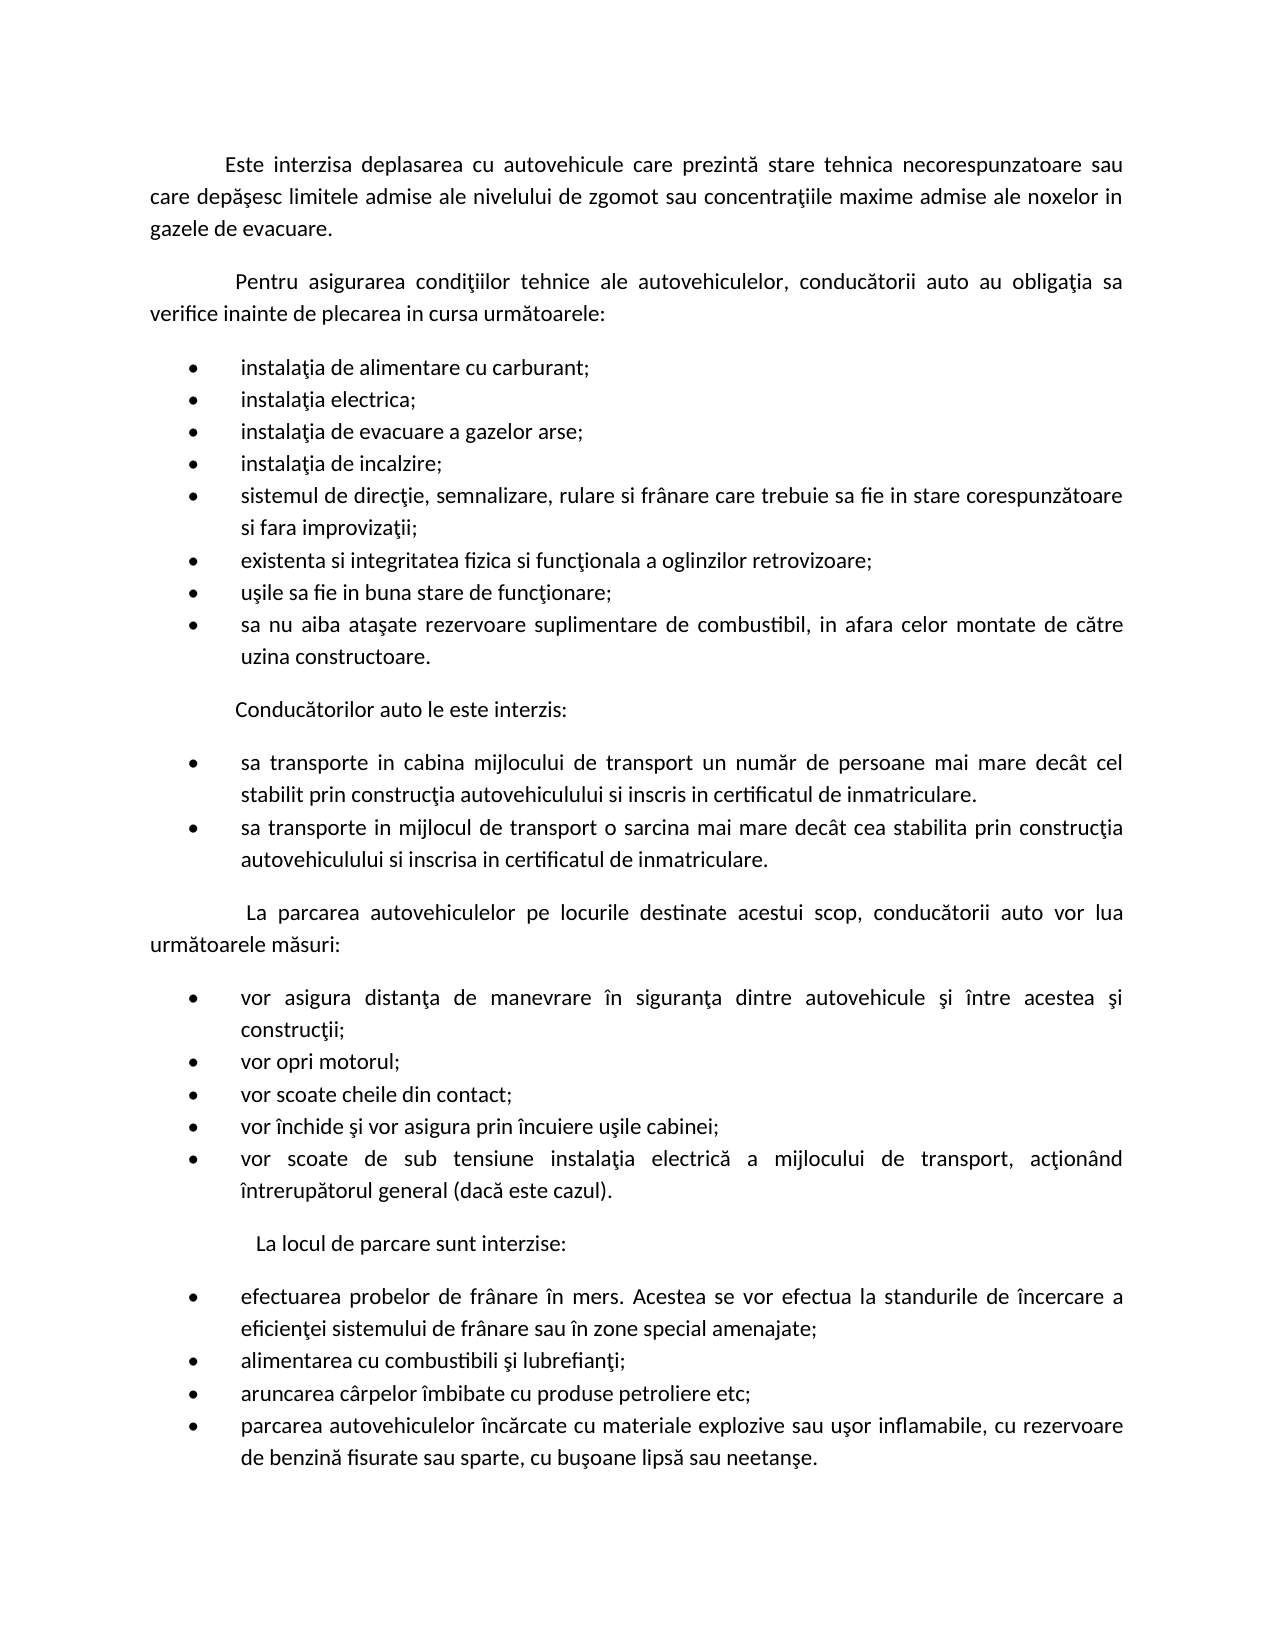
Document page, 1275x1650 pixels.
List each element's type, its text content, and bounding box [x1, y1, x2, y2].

list existenta si integritatea fizica si funcţionala a oglinzilor retrovizoare; [187, 546, 1125, 574]
text Conducătorilor auto le este interzis: [150, 695, 1125, 723]
list vor opri motorul; [187, 1047, 1125, 1076]
text La parcarea autovehiculelor pe locurile destinate acestui scop, conducătorii auto vor lua următoarele măsuri: [150, 898, 1125, 958]
list vor scoate cheile din contact; [187, 1080, 1125, 1108]
list efectuarea probelor de frânare în mers. Acestea se vor efectua la standurile de încercare a eficienţei sistemului de frânare sau în zone special amenajate; [187, 1282, 1125, 1342]
list alimentarea cu combustibili şi lubrefianţi; [187, 1347, 1125, 1375]
list instalaţia electrica; [187, 385, 1125, 413]
list instalaţia de alimentare cu carburant; [187, 353, 1125, 381]
list vor închide şi vor asigura prin încuiere uşile cabinei; [187, 1112, 1125, 1140]
list sistemul de direcţie, semnalizare, rulare si frânare care trebuie sa fie in stare corespunzătoare si fara improvizaţii; [187, 481, 1125, 542]
list vor scoate de sub tensiune instalaţia electrică a mijlocului de transport, acţionând întrerupătorul general (dacă este cazul). [187, 1144, 1125, 1204]
list instalaţia de incalzire; [187, 449, 1125, 477]
list sa nu aiba ataşate rezervoare suplimentare de combustibil, in afara celor montate de către uzina constructoare. [187, 610, 1125, 670]
list vor asigura distanţa de manevrare în siguranţa dintre autovehicule şi între acestea şi construcţii; [187, 983, 1125, 1043]
list instalaţia de evacuare a gazelor arse; [187, 417, 1125, 445]
list uşile sa fie in buna stare de funcţionare; [187, 578, 1125, 606]
list sa transporte in cabina mijlocului de transport un număr de persoane mai mare decât cel stabilit prin construcţia autovehiculului si inscris in certificatul de inmatriculare. [187, 748, 1125, 808]
text La locul de parcare sunt interzise: [150, 1229, 1125, 1257]
text Pentru asigurarea condiţiilor tehnice ale autovehiculelor, conducătorii auto au obligaţia sa verifice inainte de plecarea in cursa următoarele: [150, 267, 1125, 328]
list aruncarea cârpelor îmbibate cu produse petroliere etc; [187, 1379, 1125, 1407]
list parcarea autovehiculelor încărcate cu materiale explozive sau uşor inflamabile, cu rezervoare de benzină fisurate sau sparte, cu buşoane lipsă sau neetanşe. [187, 1411, 1125, 1471]
list sa transporte in mijlocul de transport o sarcina mai mare decât cea stabilita prin construcţia autovehiculului si inscrisa in certificatul de inmatriculare. [187, 813, 1125, 873]
text Este interzisa deplasarea cu autovehicule care prezintă stare tehnica necorespunzatoare sau care depăşesc limitele admise ale nivelului de zgomot sau concentraţiile maxime admise ale noxelor in gazele de evacuare. [150, 150, 1125, 242]
